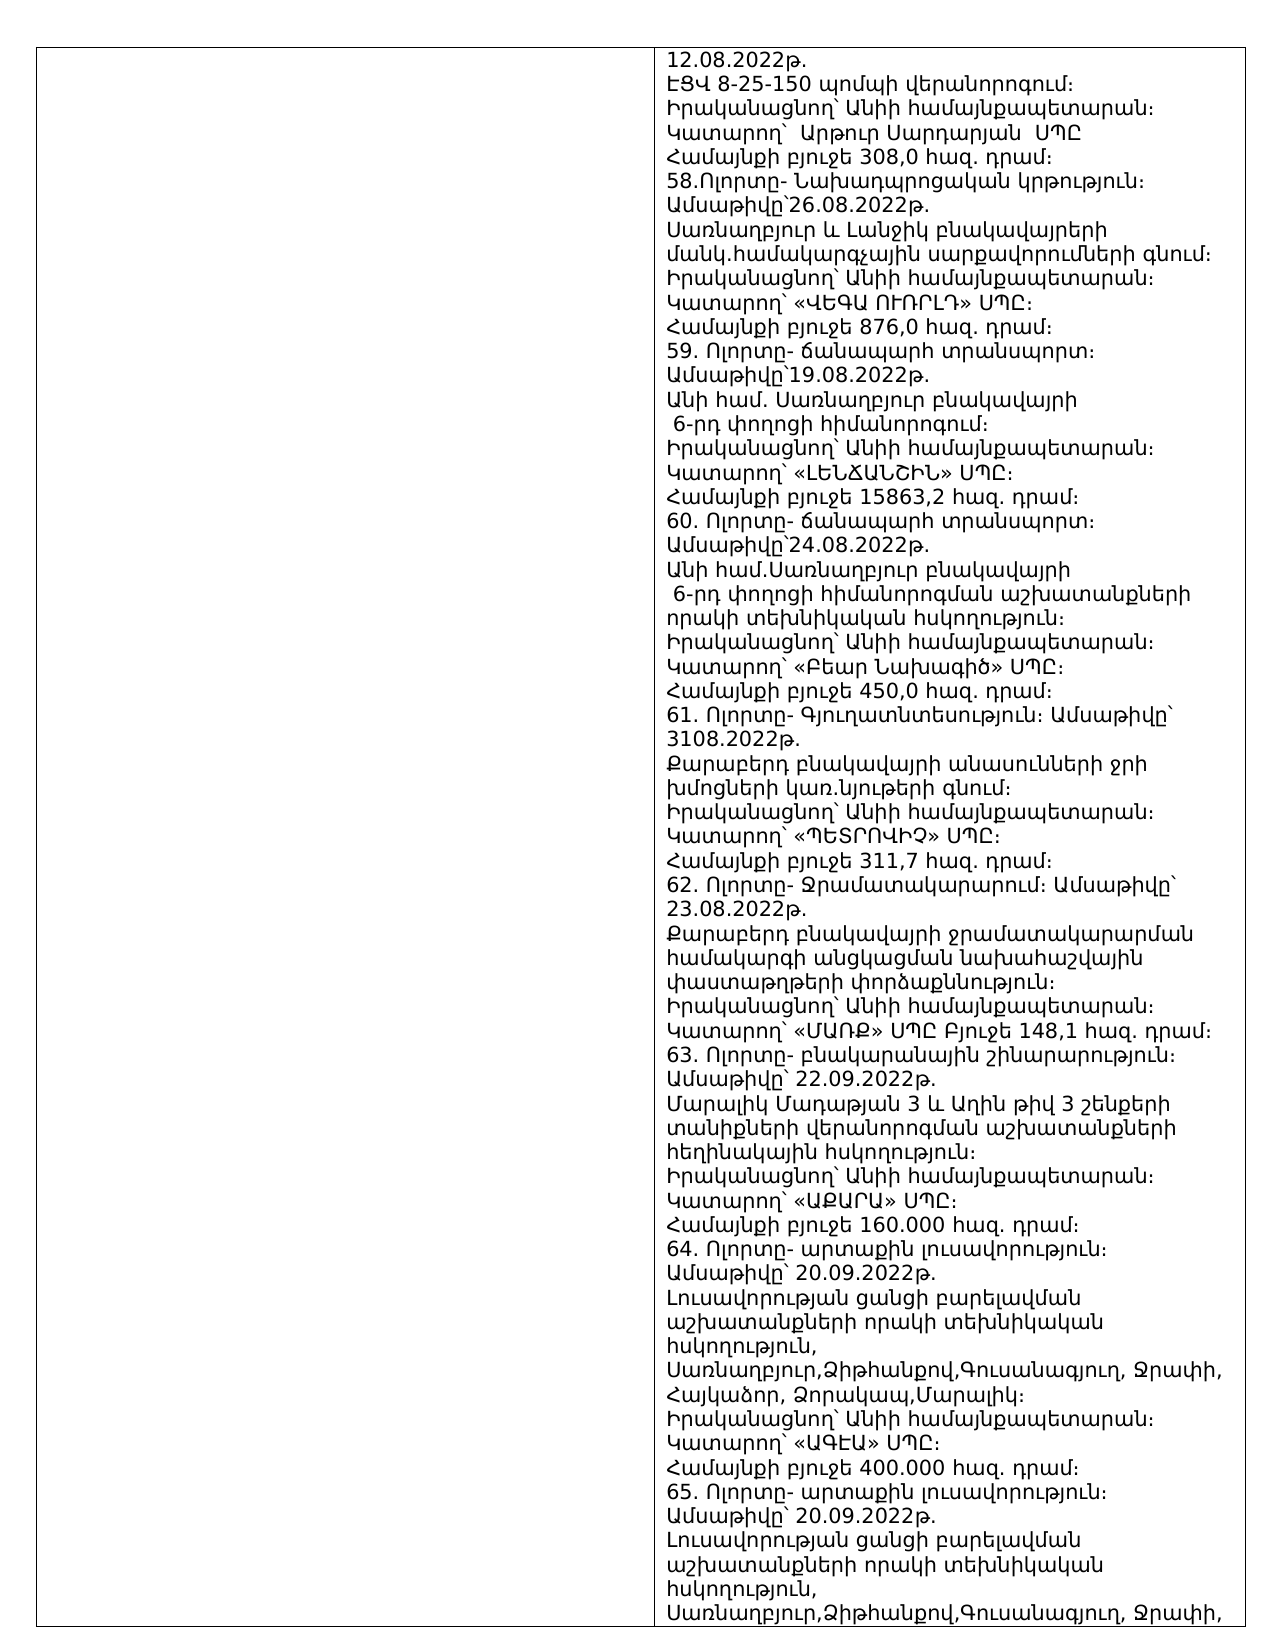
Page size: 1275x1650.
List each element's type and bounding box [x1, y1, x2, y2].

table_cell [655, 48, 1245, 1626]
table_cell [37, 48, 654, 1626]
